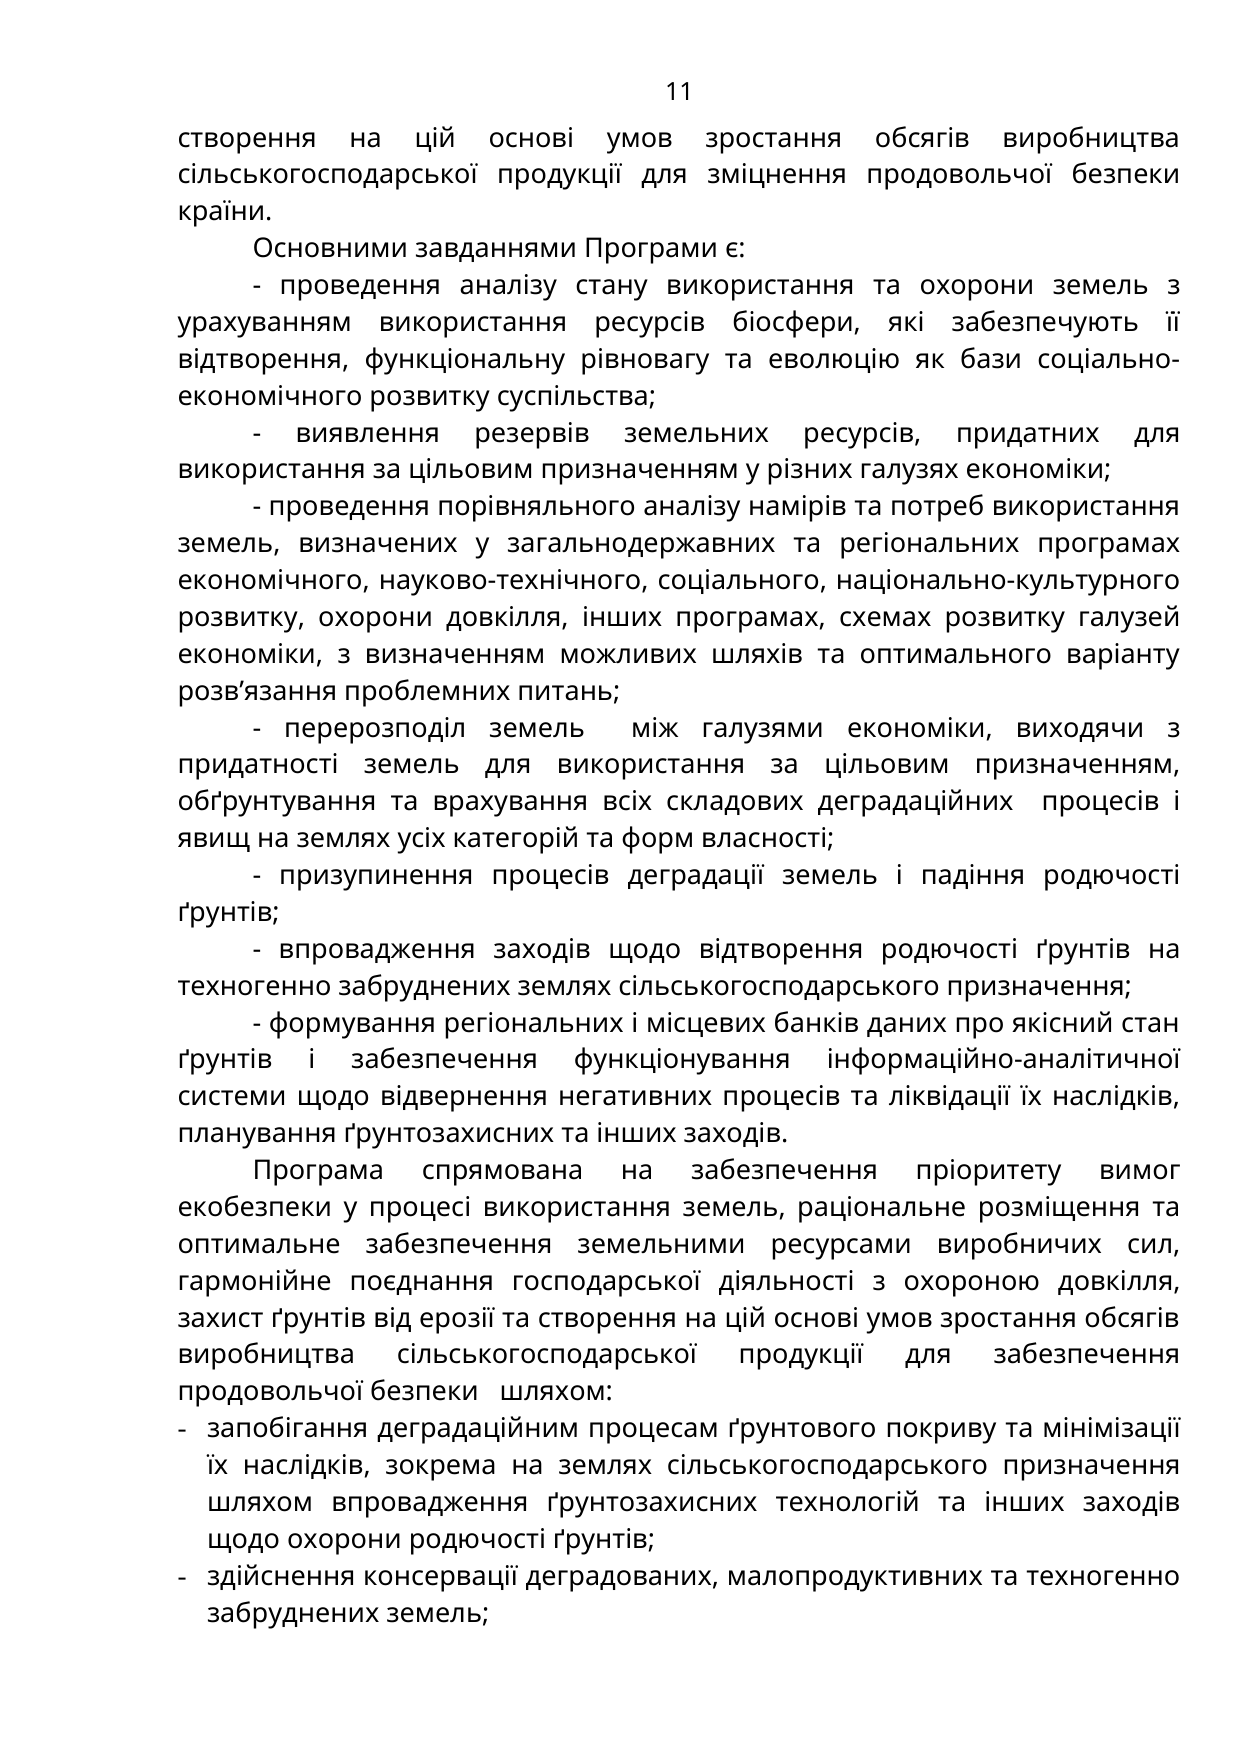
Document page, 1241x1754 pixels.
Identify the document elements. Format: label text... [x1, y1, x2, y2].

text Основними завданнями Програми є: [177, 229, 1181, 266]
text - виявлення резервів земельних ресурсів, придатних для використання за цільовим призначенням у різних галузях економіки; [177, 413, 1181, 487]
list запобігання деградаційним процесам ґрунтового покриву та мінімізації їх наслідків, зокрема на землях сільськогосподарського призначення шляхом впровадження ґрунтозахисних технологій та інших заходів щодо охорони родючості ґрунтів; [177, 1409, 1181, 1556]
text - впровадження заходів щодо відтворення родючості ґрунтів на техногенно забруднених землях сільськогосподарського призначення; [177, 929, 1181, 1003]
list здійснення консервації деградованих, малопродуктивних та техногенно забруднених земель; [177, 1556, 1181, 1630]
text - проведення аналізу стану використання та охорони земель з урахуванням використання ресурсів біосфери, які забезпечують її відтворення, функціональну рівновагу та еволюцію як бази соціально-економічного розвитку суспільства; [177, 266, 1181, 413]
text Програма спрямована на забезпечення пріоритету вимог екобезпеки у процесі використання земель, раціональне розміщення та оптимальне забезпечення земельними ресурсами виробничих сил, гармонійне поєднання господарської діяльності з охороною довкілля, захист ґрунтів від ерозії та створення на цій основі умов зростання обсягів виробництва сільськогосподарської продукції для забезпечення продовольчої безпеки шляхом: [177, 1151, 1181, 1409]
text - перерозподіл земель між галузями економіки, виходячи з придатності земель для використання за цільовим призначенням, обґрунтування та врахування всіх складових деградаційних процесів і явищ на землях усіх категорій та форм власності; [177, 708, 1181, 856]
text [177, 118, 1181, 229]
text - проведення порівняльного аналізу намірів та потреб використання земель, визначених у загальнодержавних та регіональних програмах економічного, науково-технічного, соціального, національно-культурного розвитку, охорони довкілля, інших програмах, схемах розвитку галузей економіки, з визначенням можливих шляхів та оптимального варіанту розв’язання проблемних питань; [177, 487, 1181, 708]
text - формування регіональних і місцевих банків даних про якісний стан ґрунтів і забезпечення функціонування інформаційно-аналітичної системи щодо відвернення негативних процесів та ліквідації їх наслідків, планування ґрунтозахисних та інших заходів. [177, 1003, 1181, 1151]
text - призупинення процесів деградації земель і падіння родючості ґрунтів; [177, 856, 1181, 929]
